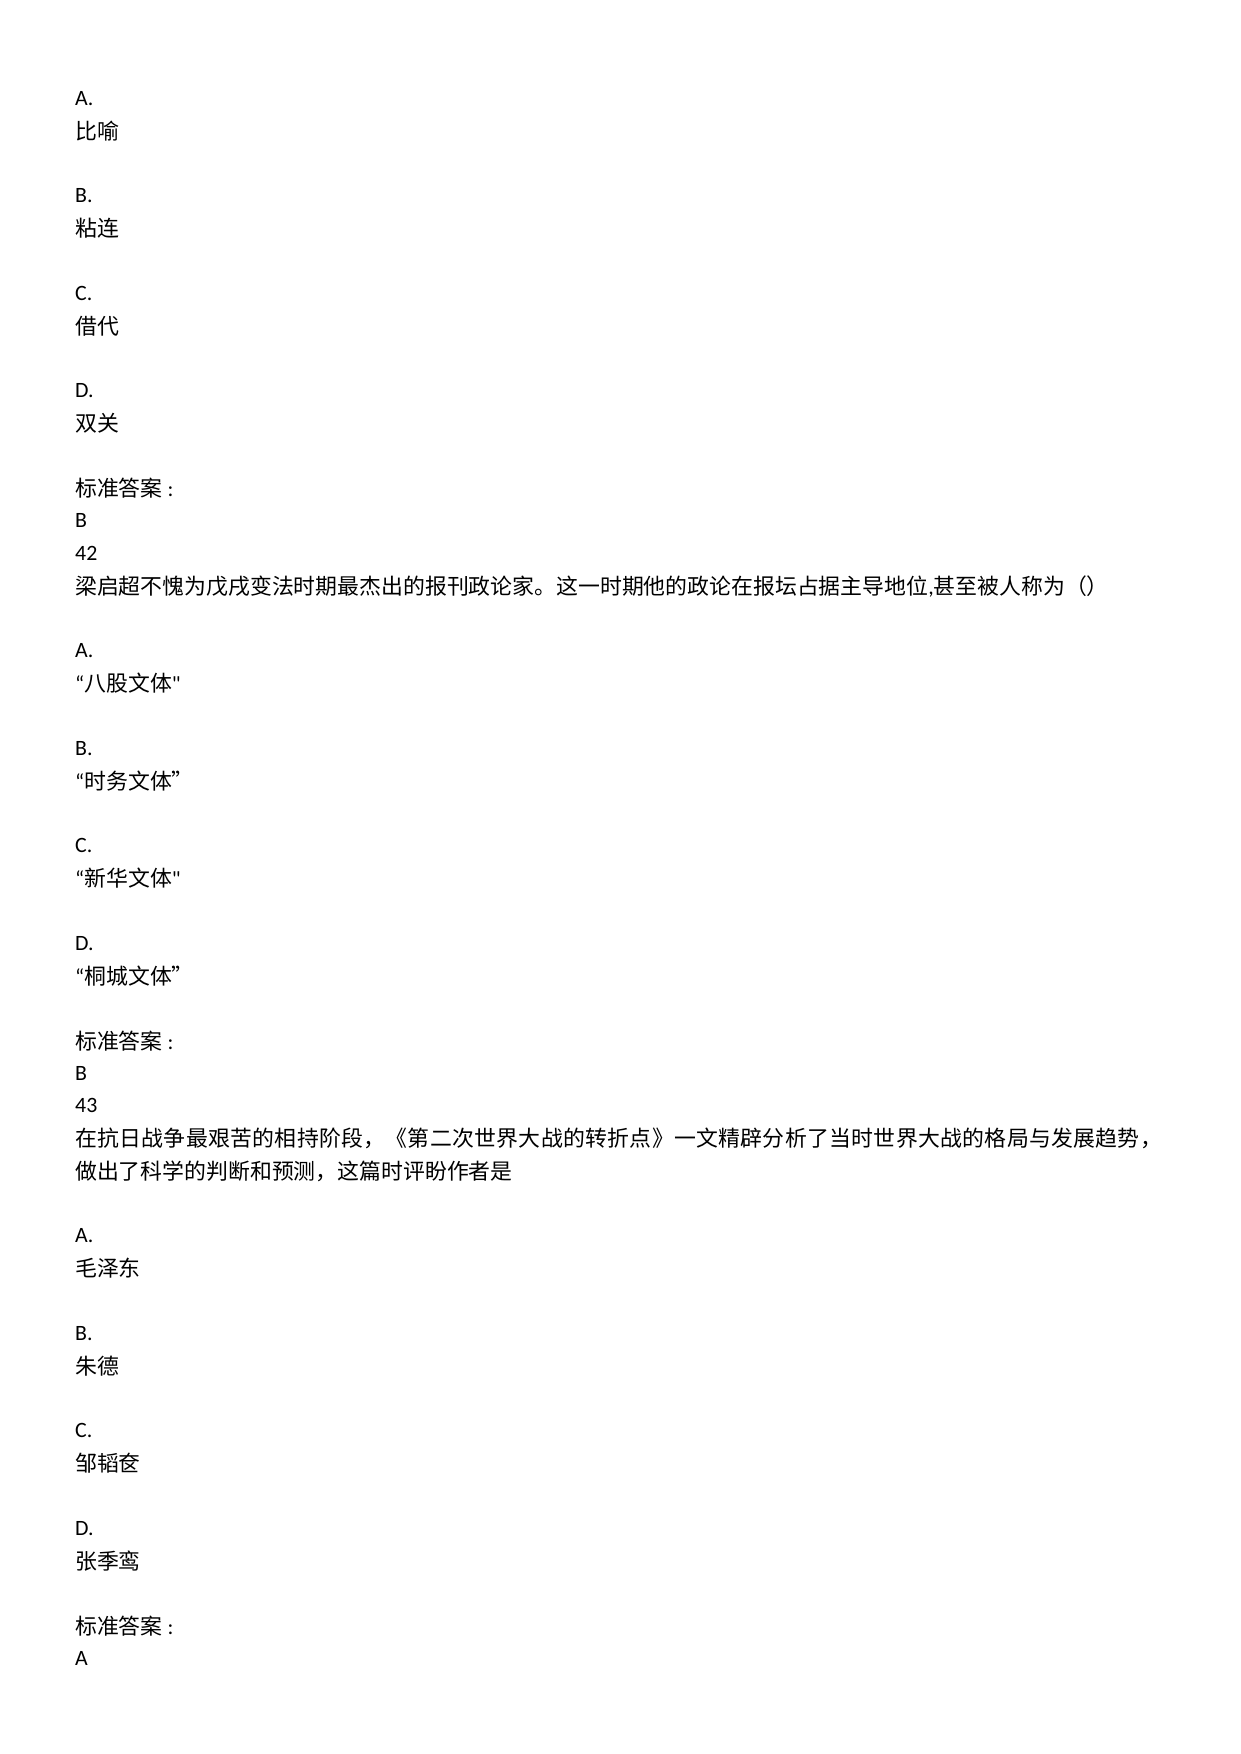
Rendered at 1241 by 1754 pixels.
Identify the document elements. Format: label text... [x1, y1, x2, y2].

text 比喻 [75, 113, 1165, 146]
text “时务文体” [75, 763, 1165, 796]
text 标准答案 : [75, 471, 1165, 503]
text 标准答案 : [75, 1023, 1165, 1056]
text 双关 [75, 406, 1165, 438]
text D. [75, 373, 1165, 406]
text A. [75, 633, 1165, 666]
text B. [75, 178, 1165, 211]
text A. [75, 1218, 1165, 1251]
text B [75, 503, 1165, 536]
text C. [75, 276, 1165, 308]
text “新华文体" [75, 861, 1165, 893]
text C. [75, 1413, 1165, 1446]
text 在抗日战争最艰苦的相持阶段，《第二次世界大战的转折点》一文精辟分析了当时世界大战的格局与发展趋势，做出了科学的判断和预测，这篇时评盼作者是 [75, 1121, 1165, 1186]
text A [75, 1641, 1165, 1673]
text B. [75, 731, 1165, 763]
text D. [75, 1511, 1165, 1543]
text 张季鸾 [75, 1543, 1165, 1576]
text 毛泽东 [75, 1251, 1165, 1283]
text 标准答案 : [75, 1608, 1165, 1641]
text 梁启超不愧为戊戌变法时期最杰出的报刊政论家。这一时期他的政论在报坛占据主导地位,甚至被人称为（） [75, 568, 1165, 601]
text 邹韬奁 [75, 1446, 1165, 1478]
text “桐城文体” [75, 958, 1165, 991]
text 粘连 [75, 211, 1165, 243]
text C. [75, 828, 1165, 861]
text “八股文体" [75, 666, 1165, 698]
text B. [75, 1316, 1165, 1348]
text 43 [75, 1088, 1165, 1121]
text A. [75, 81, 1165, 113]
text B [75, 1056, 1165, 1088]
text D. [75, 926, 1165, 958]
text 42 [75, 536, 1165, 568]
text 借代 [75, 308, 1165, 341]
text 朱德 [75, 1348, 1165, 1381]
